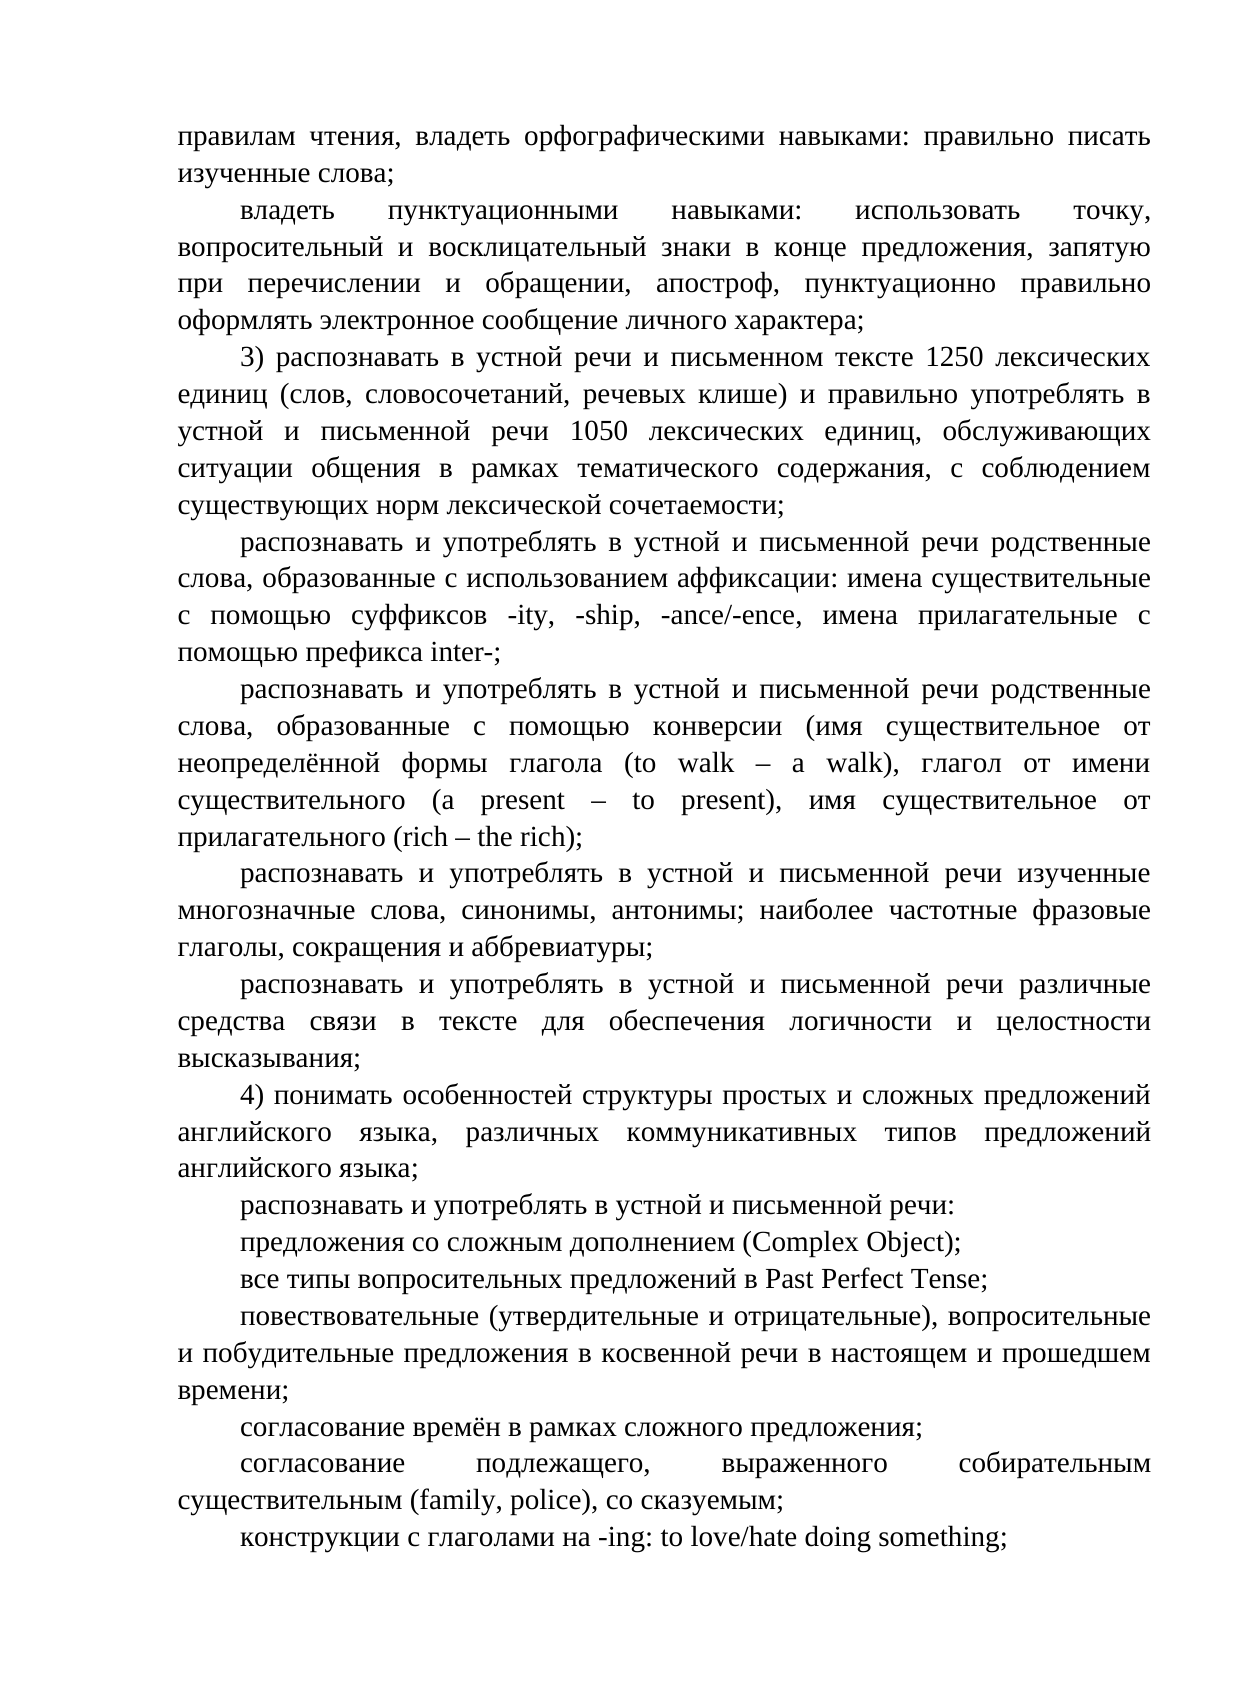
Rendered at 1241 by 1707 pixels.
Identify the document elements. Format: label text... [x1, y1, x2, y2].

text согласование времён в рамках сложного предложения; [177, 1409, 1152, 1442]
text согласование подлежащего, выраженного собирательным существительным (family, police), со сказуемым; [177, 1446, 1152, 1516]
text 3) распознавать в устной речи и письменном тексте 1250 лексических единиц (слов, словосочетаний, речевых клише) и правильно употреблять в устной и письменной речи 1050 лексических единиц, обслуживающих ситуации общения в рамках тематического содержания, с соблюдением существующих норм лексической сочетаемости; [177, 339, 1152, 520]
text распознавать и употреблять в устной и письменной речи родственные слова, образованные с использованием аффиксации: имена существительные с помощью суффиксов -ity, -ship, -ance/-ence, имена прилагательные с помощью префикса inter-; [177, 524, 1152, 668]
text владеть пунктуационными навыками: использовать точку, вопросительный и восклицательный знаки в конце предложения, запятую при перечислении и обращении, апостроф, пунктуационно правильно оформлять электронное сообщение личного характера; [177, 192, 1152, 336]
text повествовательные (утвердительные и отрицательные), вопросительные и побудительные предложения в косвенной речи в настоящем и прошедшем времени; [177, 1298, 1152, 1405]
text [177, 118, 1152, 188]
text распознавать и употреблять в устной и письменной речи различные средства связи в тексте для обеспечения логичности и целостности высказывания; [177, 966, 1152, 1073]
text конструкции с глаголами на -ing: to love/hate doing something; [177, 1519, 1152, 1553]
text распознавать и употреблять в устной и письменной речи родственные слова, образованные с помощью конверсии (имя существительное от неопределённой формы глагола (to walk – a walk), глагол от имени существительного (a present – to present), имя существительное от прилагательного (rich – the rich); [177, 671, 1152, 852]
text предложения со сложным дополнением (Complex Object); [177, 1224, 1152, 1258]
text 4) понимать особенностей структуры простых и сложных предложений английского языка, различных коммуникативных типов предложений английского языка; [177, 1077, 1152, 1184]
text распознавать и употреблять в устной и письменной речи: [177, 1187, 1152, 1221]
text распознавать и употреблять в устной и письменной речи изученные многозначные слова, синонимы, антонимы; наиболее частотные фразовые глаголы, сокращения и аббревиатуры; [177, 856, 1152, 963]
text все типы вопросительных предложений в Past Perfect Tense; [177, 1261, 1152, 1295]
